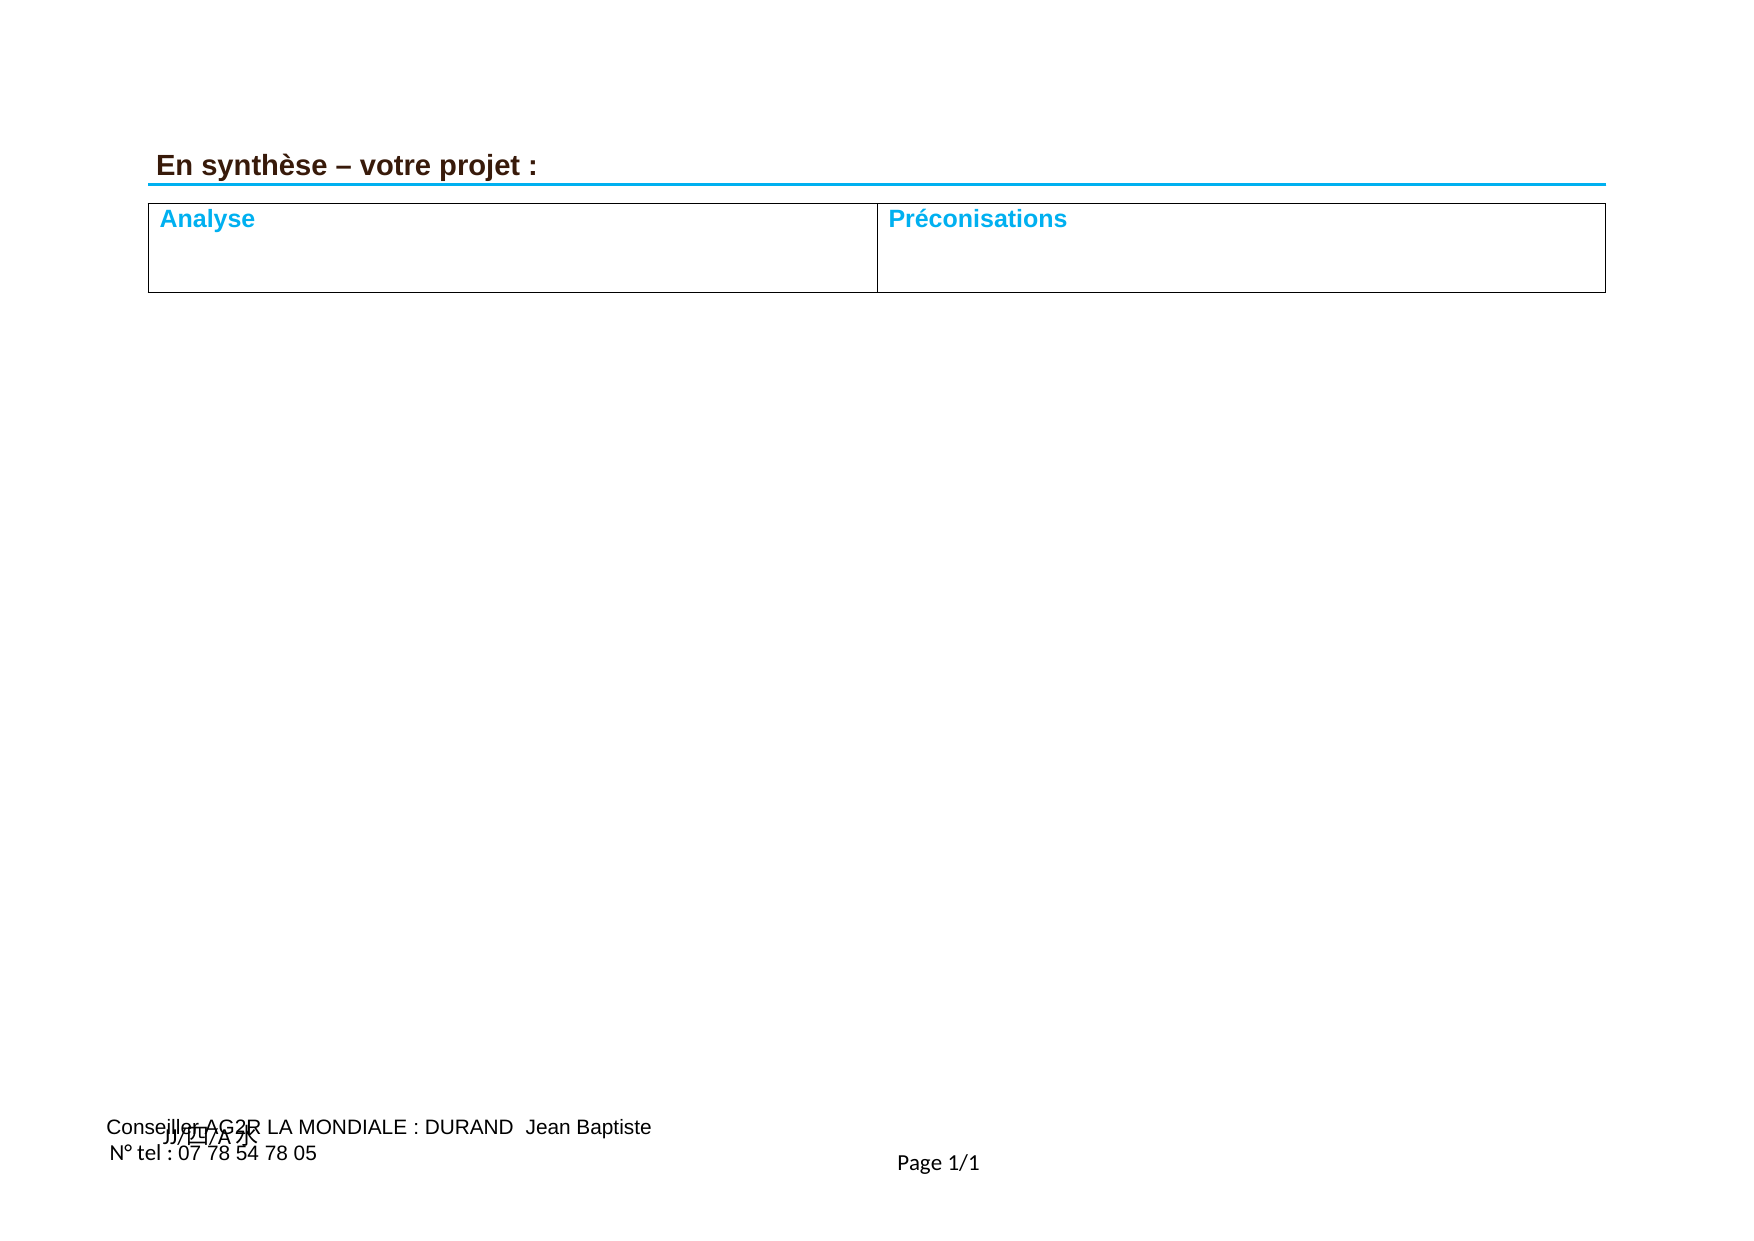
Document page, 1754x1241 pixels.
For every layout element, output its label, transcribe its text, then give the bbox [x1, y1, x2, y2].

table_header Analyse [149, 204, 877, 292]
table_header Préconisations [878, 204, 1605, 292]
text En synthèse – votre projet : [148, 148, 1606, 183]
